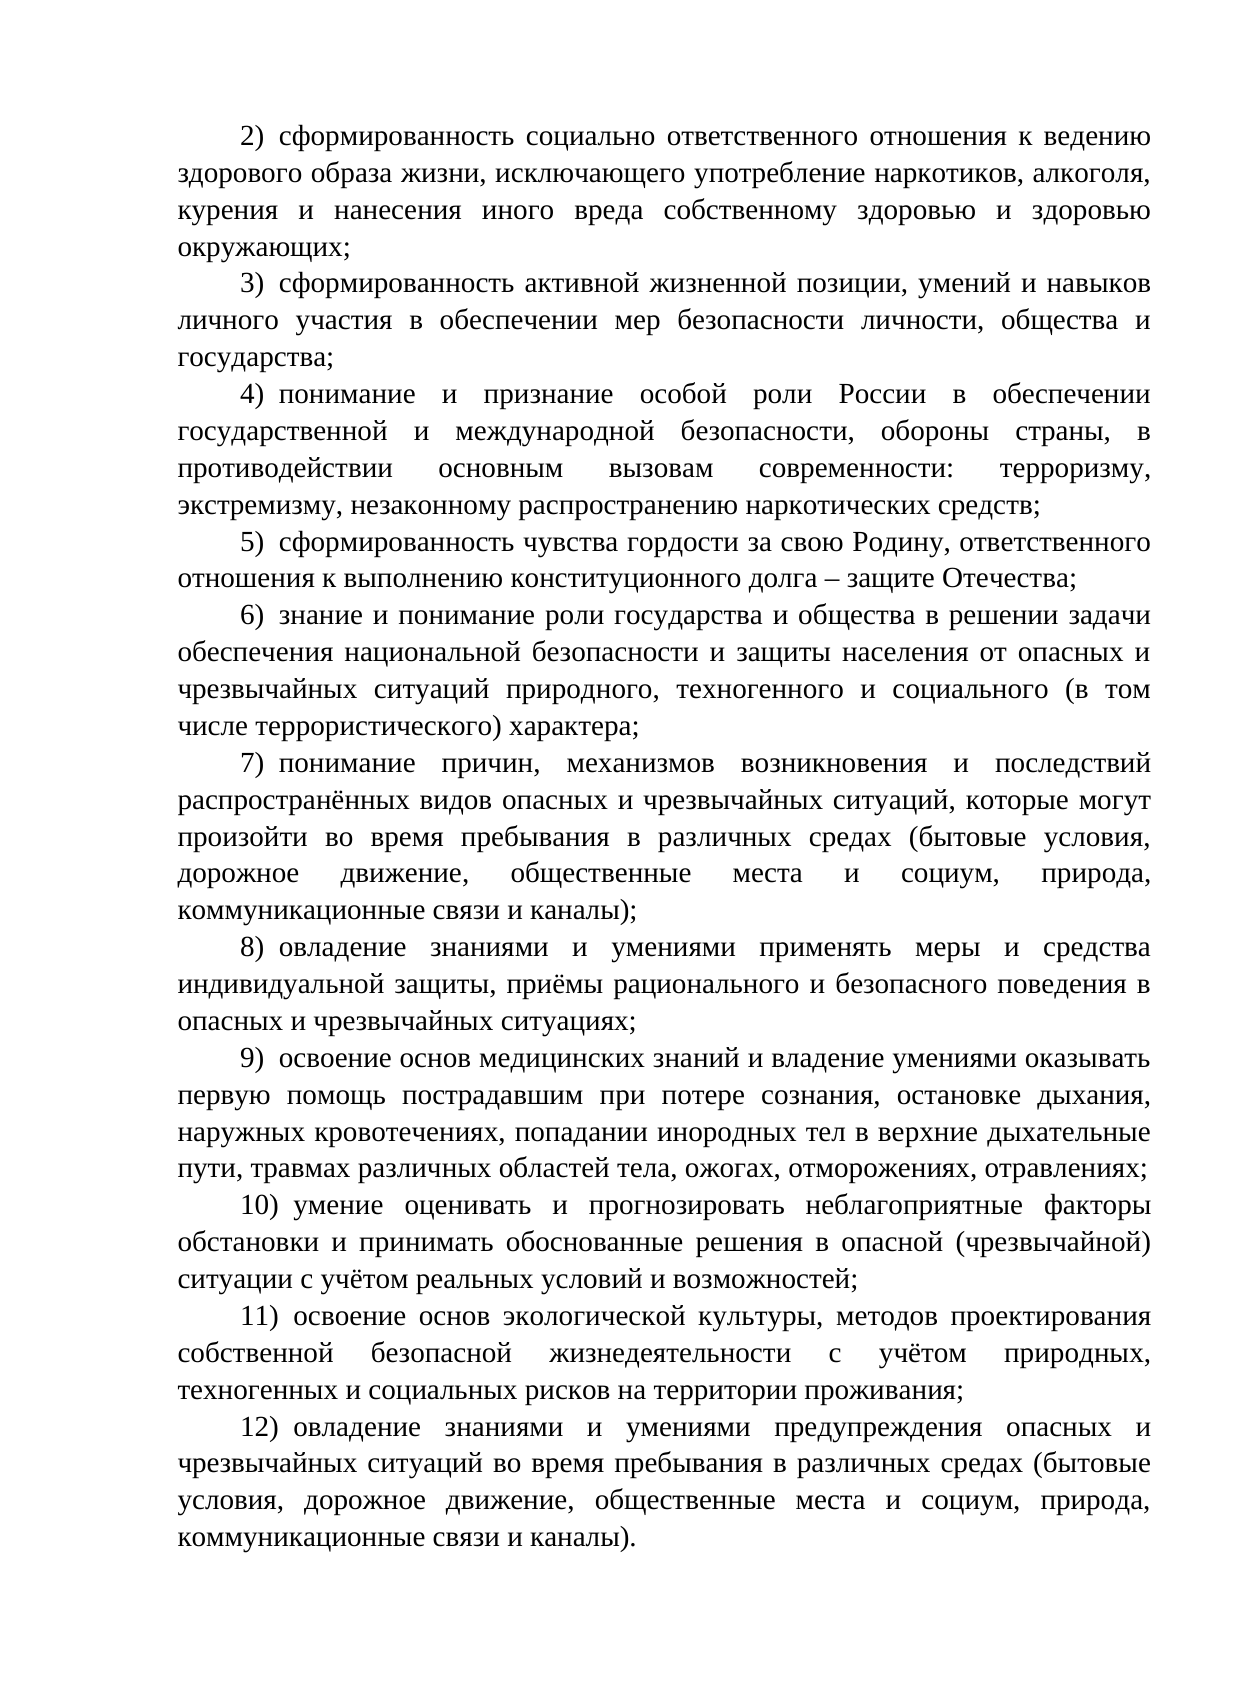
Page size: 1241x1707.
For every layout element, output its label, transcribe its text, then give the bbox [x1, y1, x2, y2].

text 12) овладение знаниями и умениями предупреждения опасных и чрезвычайных ситуаций во время пребывания в различных средах (бытовые условия, дорожное движение, общественные места и социум, природа, коммуникационные связи и каналы). [177, 1409, 1152, 1553]
text 8) овладение знаниями и умениями применять меры и средства индивидуальной защиты, приёмы рационального и безопасного поведения в опасных и чрезвычайных ситуациях; [177, 929, 1152, 1037]
text 4) понимание и признание особой роли России в обеспечении государственной и международной безопасности, обороны страны, в противодействии основным вызовам современности: терроризму, экстремизму, незаконному распространению наркотических средств; [177, 376, 1152, 520]
text 9) освоение основ медицинских знаний и владение умениями оказывать первую помощь пострадавшим при потере сознания, остановке дыхания, наружных кровотечениях, попадании инородных тел в верхние дыхательные пути, травмах различных областей тела, ожогах, отморожениях, отравлениях; [177, 1040, 1152, 1184]
text 7) понимание причин, механизмов возникновения и последствий распространённых видов опасных и чрезвычайных ситуаций, которые могут произойти во время пребывания в различных средах (бытовые условия, дорожное движение, общественные места и социум, природа, коммуникационные связи и каналы); [177, 745, 1152, 926]
text 5) сформированность чувства гордости за свою Родину, ответственного отношения к выполнению конституционного долга – защите Отечества; [177, 524, 1152, 594]
text 10) умение оценивать и прогнозировать неблагоприятные факторы обстановки и принимать обоснованные решения в опасной (чрезвычайной) ситуации с учётом реальных условий и возможностей; [177, 1187, 1152, 1295]
text 11) освоение основ экологической культуры, методов проектирования собственной безопасной жизнедеятельности с учётом природных, техногенных и социальных рисков на территории проживания; [177, 1298, 1152, 1405]
text 6) знание и понимание роли государства и общества в решении задачи обеспечения национальной безопасности и защиты населения от опасных и чрезвычайных ситуаций природного, техногенного и социального (в том числе террористического) характера; [177, 597, 1152, 742]
text 2) сформированность социально ответственного отношения к ведению здорового образа жизни, исключающего употребление наркотиков, алкоголя, курения и нанесения иного вреда собственному здоровью и здоровью окружающих; [177, 118, 1152, 262]
text 3) сформированность активной жизненной позиции, умений и навыков личного участия в обеспечении мер безопасности личности, общества и государства; [177, 266, 1152, 373]
